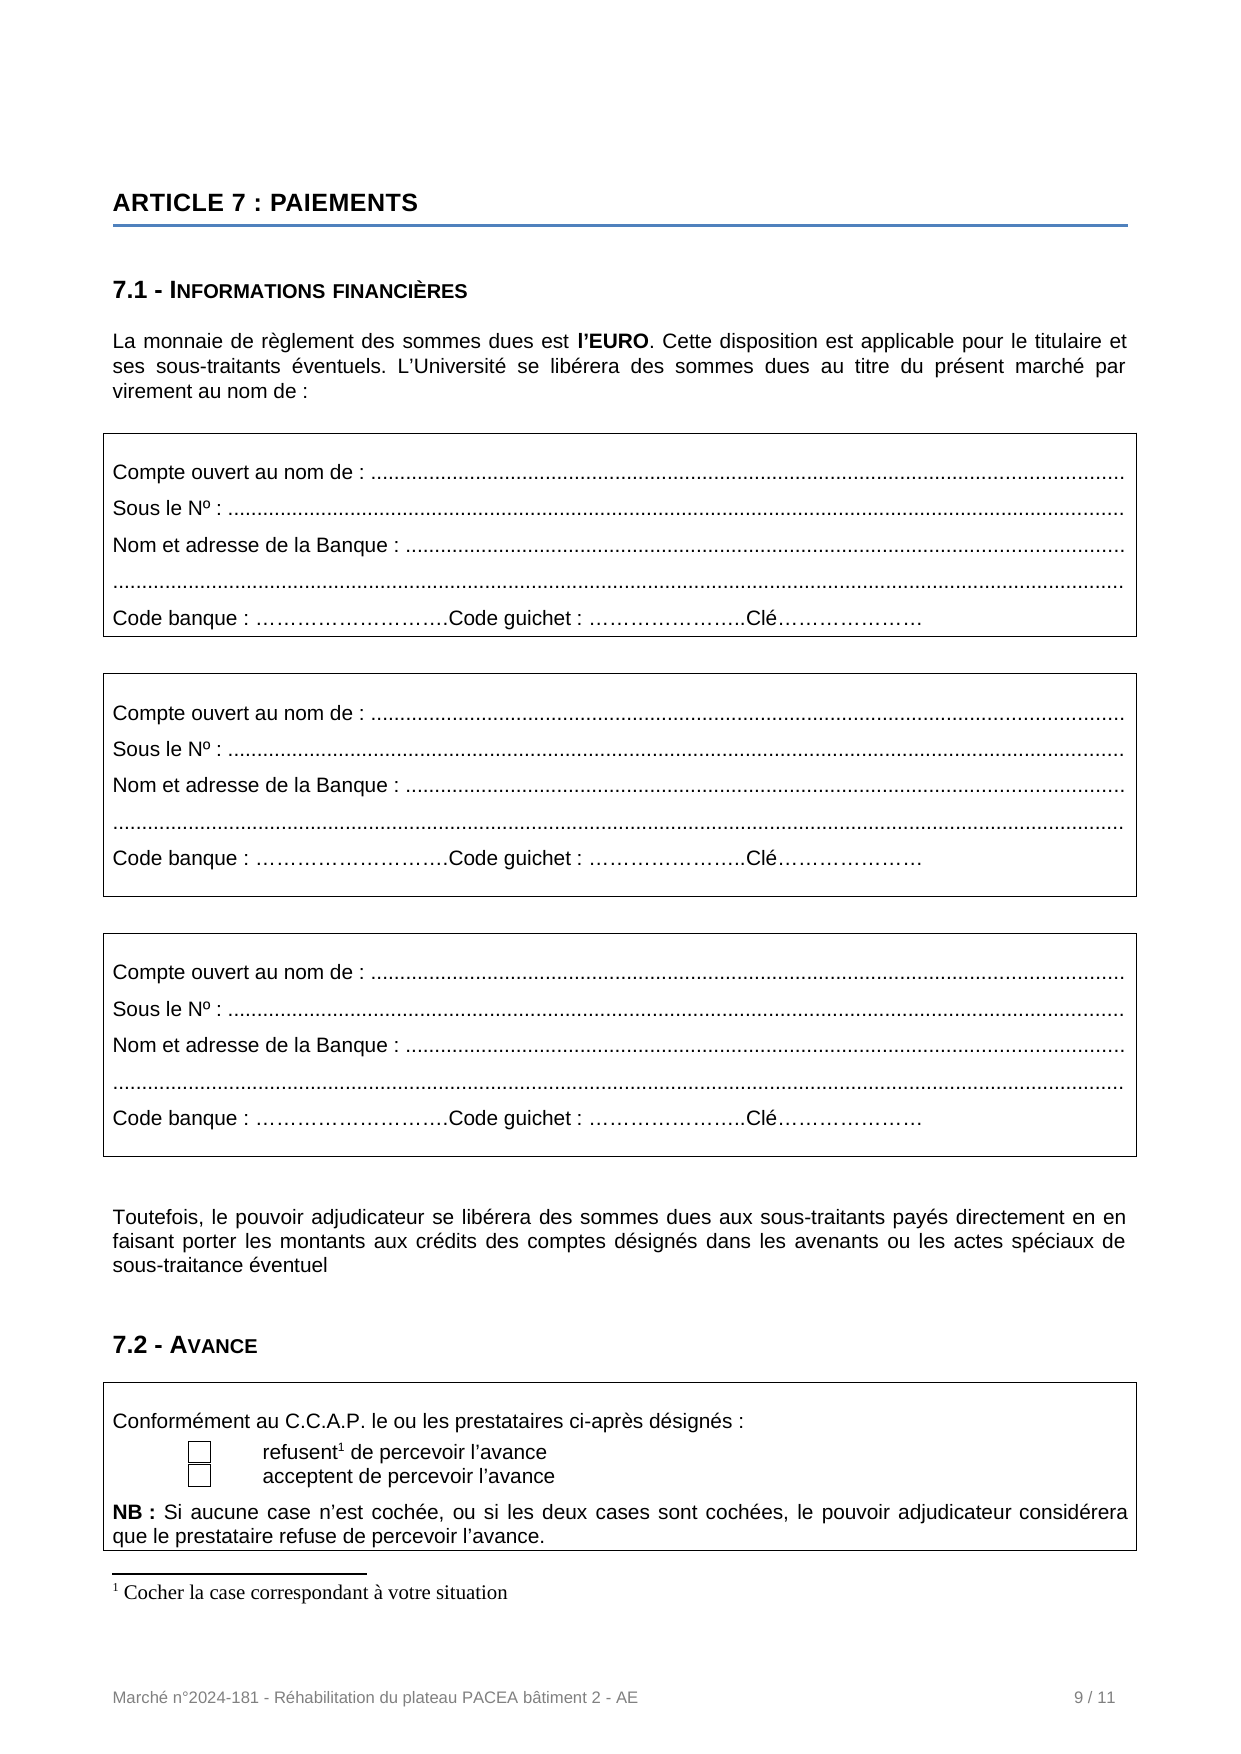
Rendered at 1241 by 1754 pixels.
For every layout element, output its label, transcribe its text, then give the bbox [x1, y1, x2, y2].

text La monnaie de règlement des sommes dues est l’EURO. Cette disposition est applicable pour le titulaire et ses sous-traitants éventuels. L’Université se libérera des sommes dues au titre du présent marché par virement au nom de : [112, 328, 1128, 403]
text 7.1 - Informations financières [112, 274, 1128, 303]
text NB : Si aucune case n’est cochée, ou si les deux cases sont cochées, le pouvoir adjudicateur considérera que le prestataire refuse de percevoir l’avance. [104, 1497, 1136, 1550]
text Nom et adresse de la Banque : [104, 1030, 1136, 1057]
text Sous le Nº : [104, 734, 1136, 761]
text 7.2 - Avance [112, 1329, 1128, 1358]
text Toutefois, le pouvoir adjudicateur se libérera des sommes dues aux sous-traitants payés directement en en faisant porter les montants aux crédits des comptes désignés dans les avenants ou les actes spéciaux de sous-traitance éventuel [112, 1205, 1128, 1277]
text Conformément au C.C.A.P. le ou les prestataires ci-après désignés : [112, 1409, 1128, 1433]
text Nom et adresse de la Banque : [104, 529, 1136, 556]
text Compte ouvert au nom de : [112, 960, 1128, 984]
text Sous le Nº : [104, 993, 1136, 1021]
text Compte ouvert au nom de : [112, 700, 1128, 724]
text Compte ouvert au nom de : [112, 459, 1128, 483]
text Code banque : ……………………….Code guichet : ………………….. Clé………………… [104, 843, 1136, 870]
text Nom et adresse de la Banque : [104, 770, 1136, 797]
text Code banque : ……………………….Code guichet : ………………….. Clé………………… [104, 1103, 1136, 1130]
text ARTICLE 7 : PAIEMENTS [112, 187, 1128, 227]
text refusent de percevoir l’avance [104, 1436, 1136, 1463]
text acceptent de percevoir l’avance [112, 1463, 1128, 1487]
text Sous le Nº : [104, 493, 1136, 520]
text Code banque : ……………………….Code guichet : ………………….. Clé………………… [104, 602, 1136, 629]
